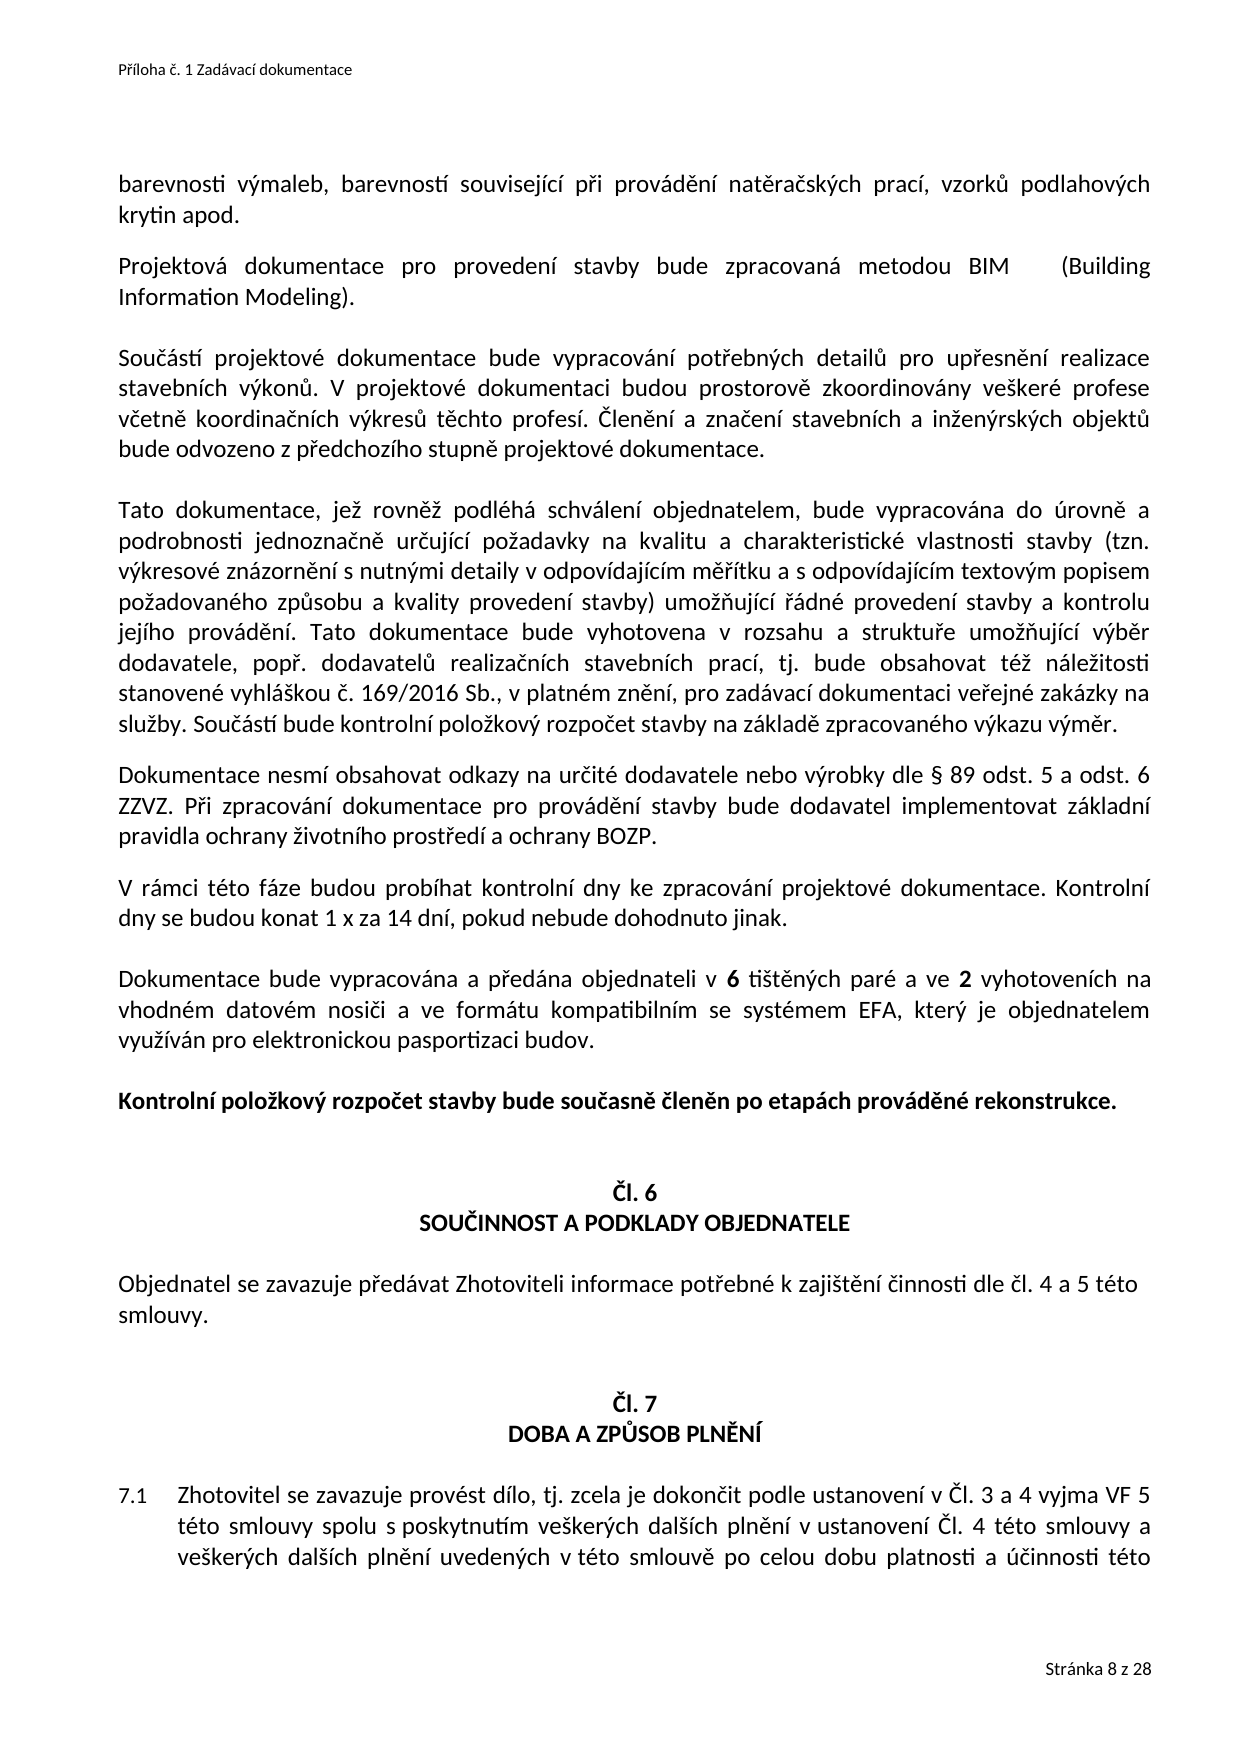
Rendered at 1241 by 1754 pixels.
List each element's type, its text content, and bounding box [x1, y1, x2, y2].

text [118, 168, 1152, 229]
text V rámci této fáze budou probíhat kontrolní dny ke zpracování projektové dokumentace. Kontrolní dny se budou konat 1 x za 14 dní, pokud nebude dohodnuto jinak. [118, 872, 1152, 933]
text Tato dokumentace, jež rovněž podléhá schválení objednatelem, bude vypracována do úrovně a podrobnosti jednoznačně určující požadavky na kvalitu a charakteristické vlastnosti stavby (tzn. výkresové znázornění s nutnými detaily v odpovídajícím měřítku a s odpovídajícím textovým popisem požadovaného způsobu a kvality provedení stavby) umožňující řádné provedení stavby a kontrolu jejího provádění. Tato dokumentace bude vyhotovena v rozsahu a struktuře umožňující výběr dodavatele, popř. dodavatelů realizačních stavebních prací, tj. bude obsahovat též náležitosti stanovené vyhláškou č. 169/2016 Sb., v platném znění, pro zadávací dokumentaci veřejné zakázky na služby. Součástí bude kontrolní položkový rozpočet stavby na základě zpracovaného výkazu výměr. [118, 494, 1152, 738]
text Dokumentace nesmí obsahovat odkazy na určité dodavatele nebo výrobky dle § 89 odst. 5 a odst. 6 ZZVZ. Při zpracování dokumentace pro provádění stavby bude dodavatel implementovat základní pravidla ochrany životního prostředí a ochrany BOZP. [118, 759, 1152, 851]
text Čl. 7 [118, 1388, 1152, 1419]
text SOUČINNOST A PODKLADY OBJEDNATELE [118, 1207, 1152, 1238]
text Projektová dokumentace pro provedení stavby bude zpracovaná metodou BIM (Building Information Modeling). [118, 250, 1152, 311]
text DOBA A ZPŮSOB PLNĚNÍ [118, 1419, 1152, 1449]
text Čl. 6 [118, 1177, 1152, 1207]
text Kontrolní položkový rozpočet stavby bude současně členěn po etapách prováděné rekonstrukce. [118, 1085, 1152, 1116]
text Objednatel se zavazuje předávat Zhotoviteli informace potřebné k zajištění činnosti dle čl. 4 a 5 této smlouvy. [118, 1268, 1139, 1329]
text Dokumentace bude vypracována a předána objednateli v 6 tištěných paré a ve 2 vyhotoveních na vhodném datovém nosiči a ve formátu kompatibilním se systémem EFA, který je objednatelem využíván pro elektronickou pasportizaci budov. [118, 963, 1152, 1055]
text Součástí projektové dokumentace bude vypracování potřebných detailů pro upřesnění realizace stavebních výkonů. V projektové dokumentaci budou prostorově zkoordinovány veškeré profese včetně koordinačních výkresů těchto profesí. Členění a značení stavebních a inženýrských objektů bude odvozeno z předchozího stupně projektové dokumentace. [118, 342, 1152, 464]
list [118, 1480, 1152, 1571]
